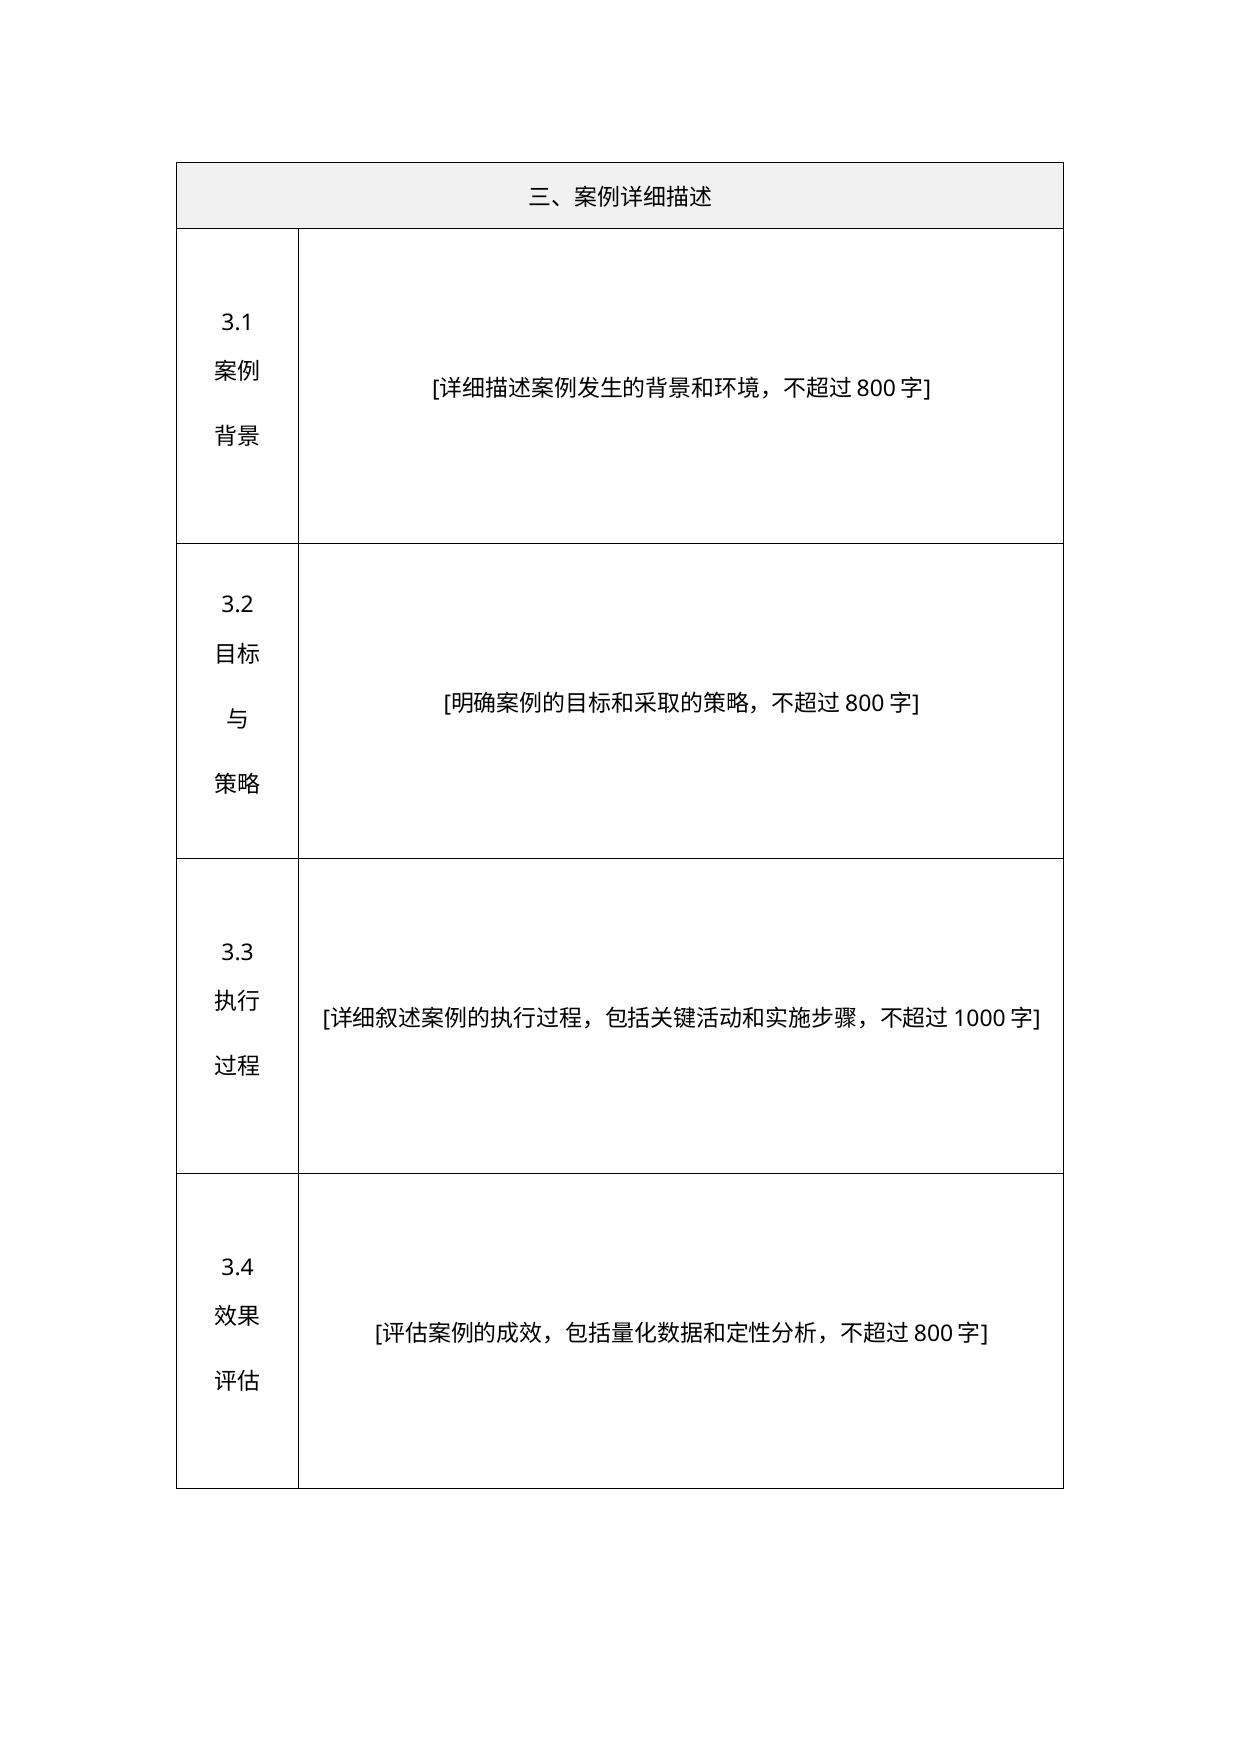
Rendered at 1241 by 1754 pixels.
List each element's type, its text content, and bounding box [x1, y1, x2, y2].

table_cell 3.1 案例 背景 [177, 229, 298, 543]
table_cell [详细描述案例发生的背景和环境，不超过800字] [299, 229, 1063, 543]
table_cell [详细叙述案例的执行过程，包括关键活动和实施步骤，不超过1000字] [299, 859, 1063, 1173]
table_cell 3.4 效果 评估 [177, 1174, 298, 1488]
table_cell 三、案例详细描述 [177, 163, 1063, 228]
table_cell [明确案例的目标和采取的策略，不超过800字] [299, 544, 1063, 858]
table_cell 3.3 执行 过程 [177, 859, 298, 1173]
table_cell [评估案例的成效，包括量化数据和定性分析，不超过800字] [299, 1174, 1063, 1488]
table_cell 3.2 目标 与 策略 [177, 544, 298, 858]
